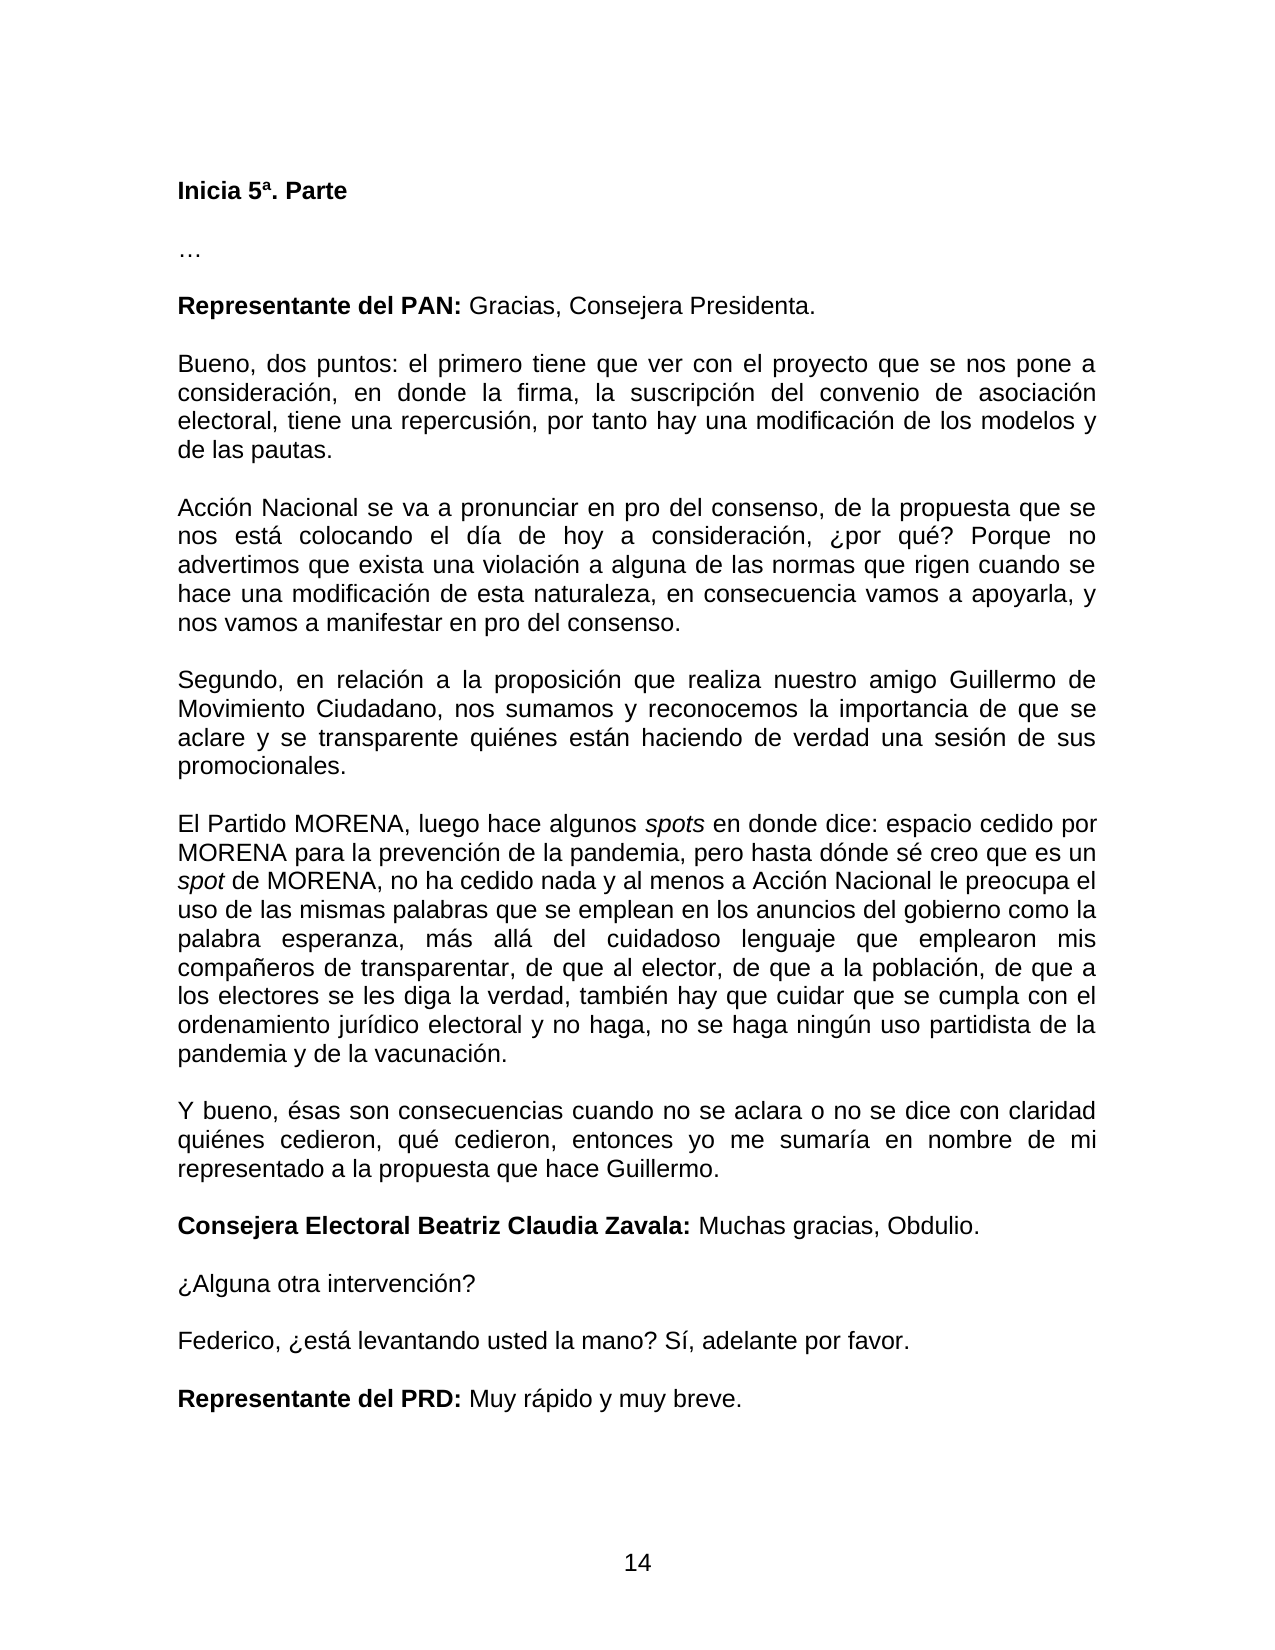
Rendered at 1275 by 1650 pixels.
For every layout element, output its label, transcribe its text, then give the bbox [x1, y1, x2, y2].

text Representante del PAN: Gracias, Consejera Presidenta. [177, 291, 1098, 320]
text Federico, ¿está levantando usted la mano? Sí, adelante por favor. [177, 1326, 1098, 1355]
text … [177, 234, 1098, 263]
text Representante del PRD: Muy rápido y muy breve. [177, 1384, 1098, 1413]
text Acción Nacional se va a pronunciar en pro del consenso, de la propuesta que se nos está colocando el día de hoy a consideración, ¿por qué? Porque no advertimos que exista una violación a alguna de las normas que rigen cuando se hace una modificación de esta naturaleza, en consecuencia vamos a apoyarla, y nos vamos a manifestar en pro del consenso. [177, 493, 1098, 636]
text Y bueno, ésas son consecuencias cuando no se aclara o no se dice con claridad quiénes cedieron, qué cedieron, entonces yo me sumaría en nombre de mi representado a la propuesta que hace Guillermo. [177, 1096, 1098, 1183]
text El Partido MORENA, luego hace algunos spots en donde dice: espacio cedido por MORENA para la prevención de la pandemia, pero hasta dónde sé creo que es un spot de MORENA, no ha cedido nada y al menos a Acción Nacional le preocupa el uso de las mismas palabras que se emplean en los anuncios del gobierno como la palabra esperanza, más allá del cuidadoso lenguaje que emplearon mis compañeros de transparentar, de que al elector, de que a la población, de que a los electores se les diga la verdad, también hay que cuidar que se cumpla con el ordenamiento jurídico electoral y no haga, no se haga ningún uso partidista de la pandemia y de la vacunación. [177, 809, 1098, 1068]
text Segundo, en relación a la proposición que realiza nuestro amigo Guillermo de Movimiento Ciudadano, nos sumamos y reconocemos la importancia de que se aclare y se transparente quiénes están haciendo de verdad una sesión de sus promocionales. [177, 665, 1098, 780]
text Inicia 5ª. Parte [177, 176, 1098, 205]
text ¿Alguna otra intervención? [177, 1269, 1098, 1298]
text Bueno, dos puntos: el primero tiene que ver con el proyecto que se nos pone a consideración, en donde la firma, la suscripción del convenio de asociación electoral, tiene una repercusión, por tanto hay una modificación de los modelos y de las pautas. [177, 349, 1098, 464]
text Consejera Electoral Beatriz Claudia Zavala: Muchas gracias, Obdulio. [177, 1211, 1098, 1240]
